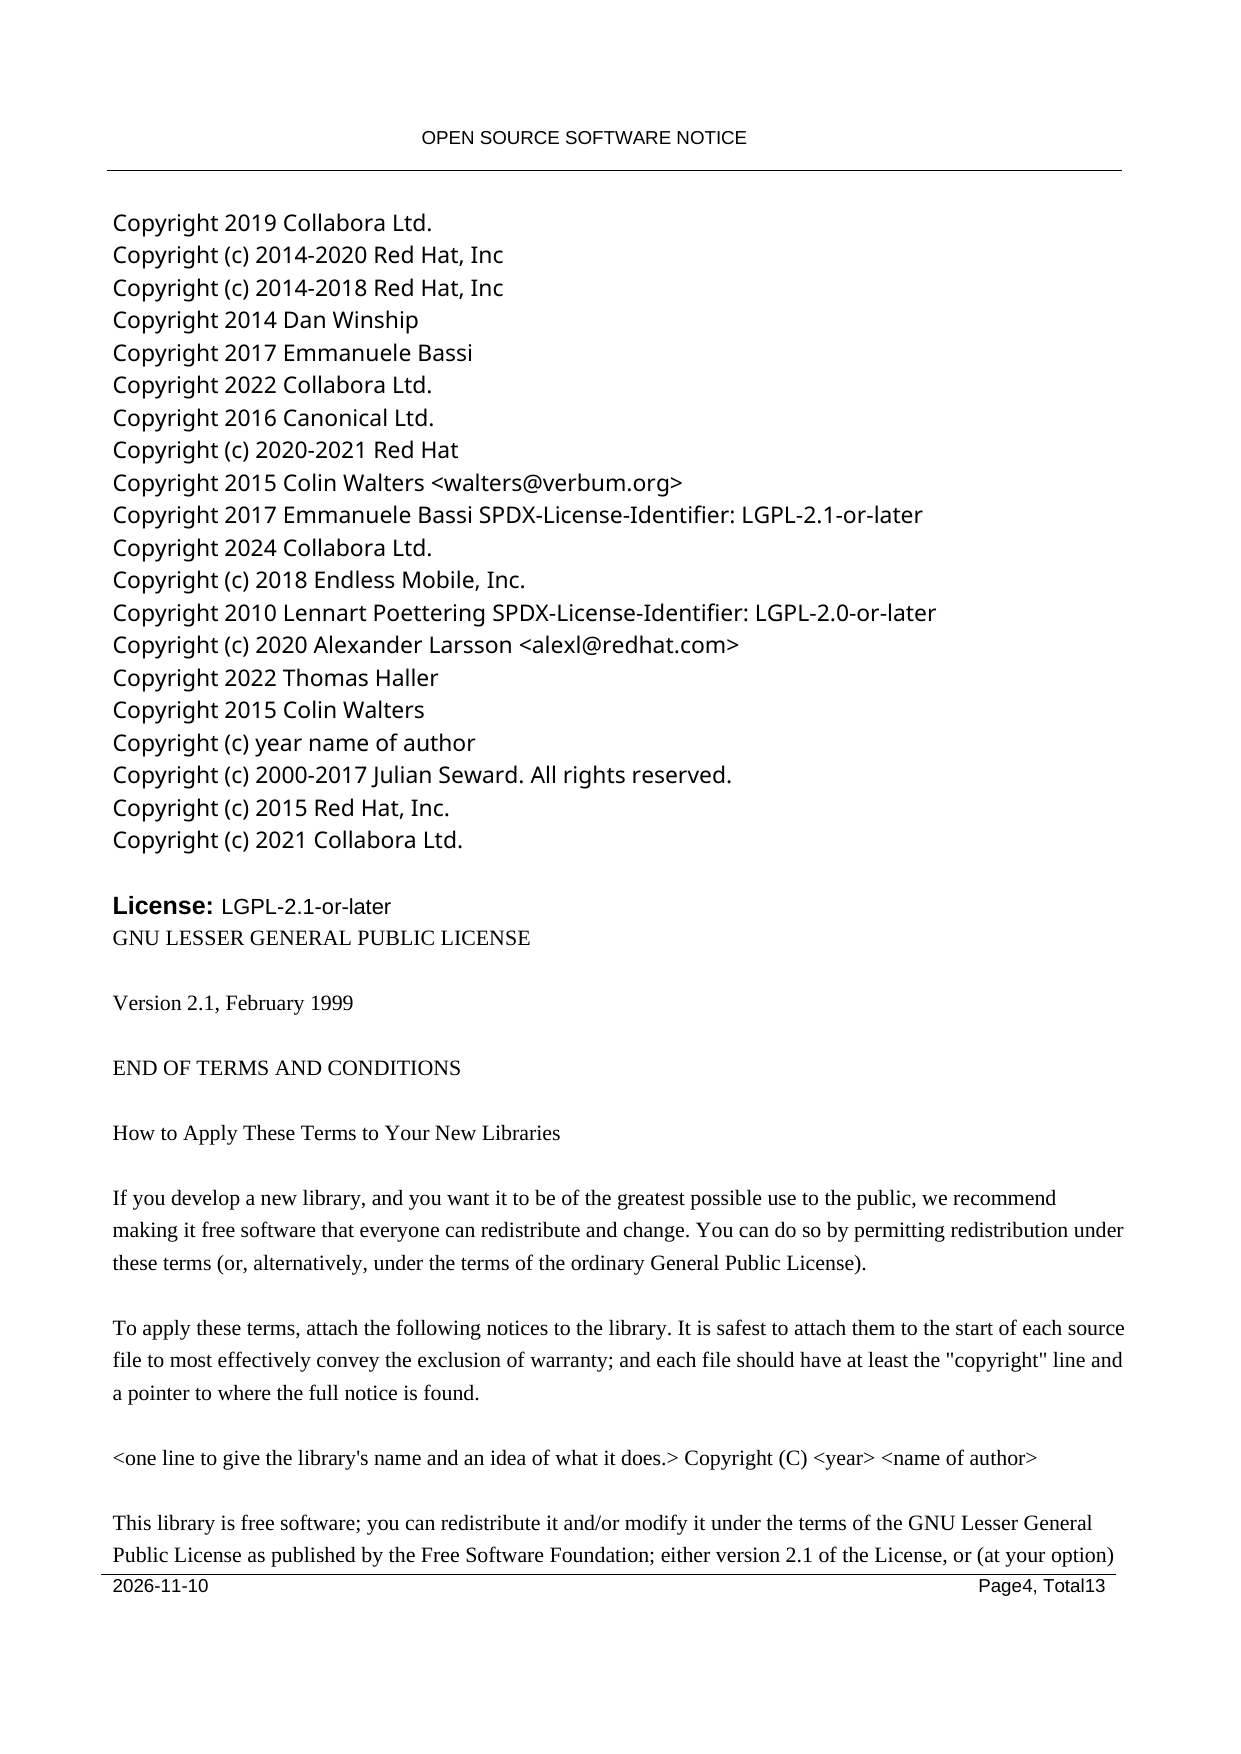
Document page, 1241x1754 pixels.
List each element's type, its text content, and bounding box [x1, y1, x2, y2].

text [112, 921, 1128, 1571]
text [112, 206, 1128, 889]
text License: LGPL-2.1-or-later [112, 889, 1128, 921]
